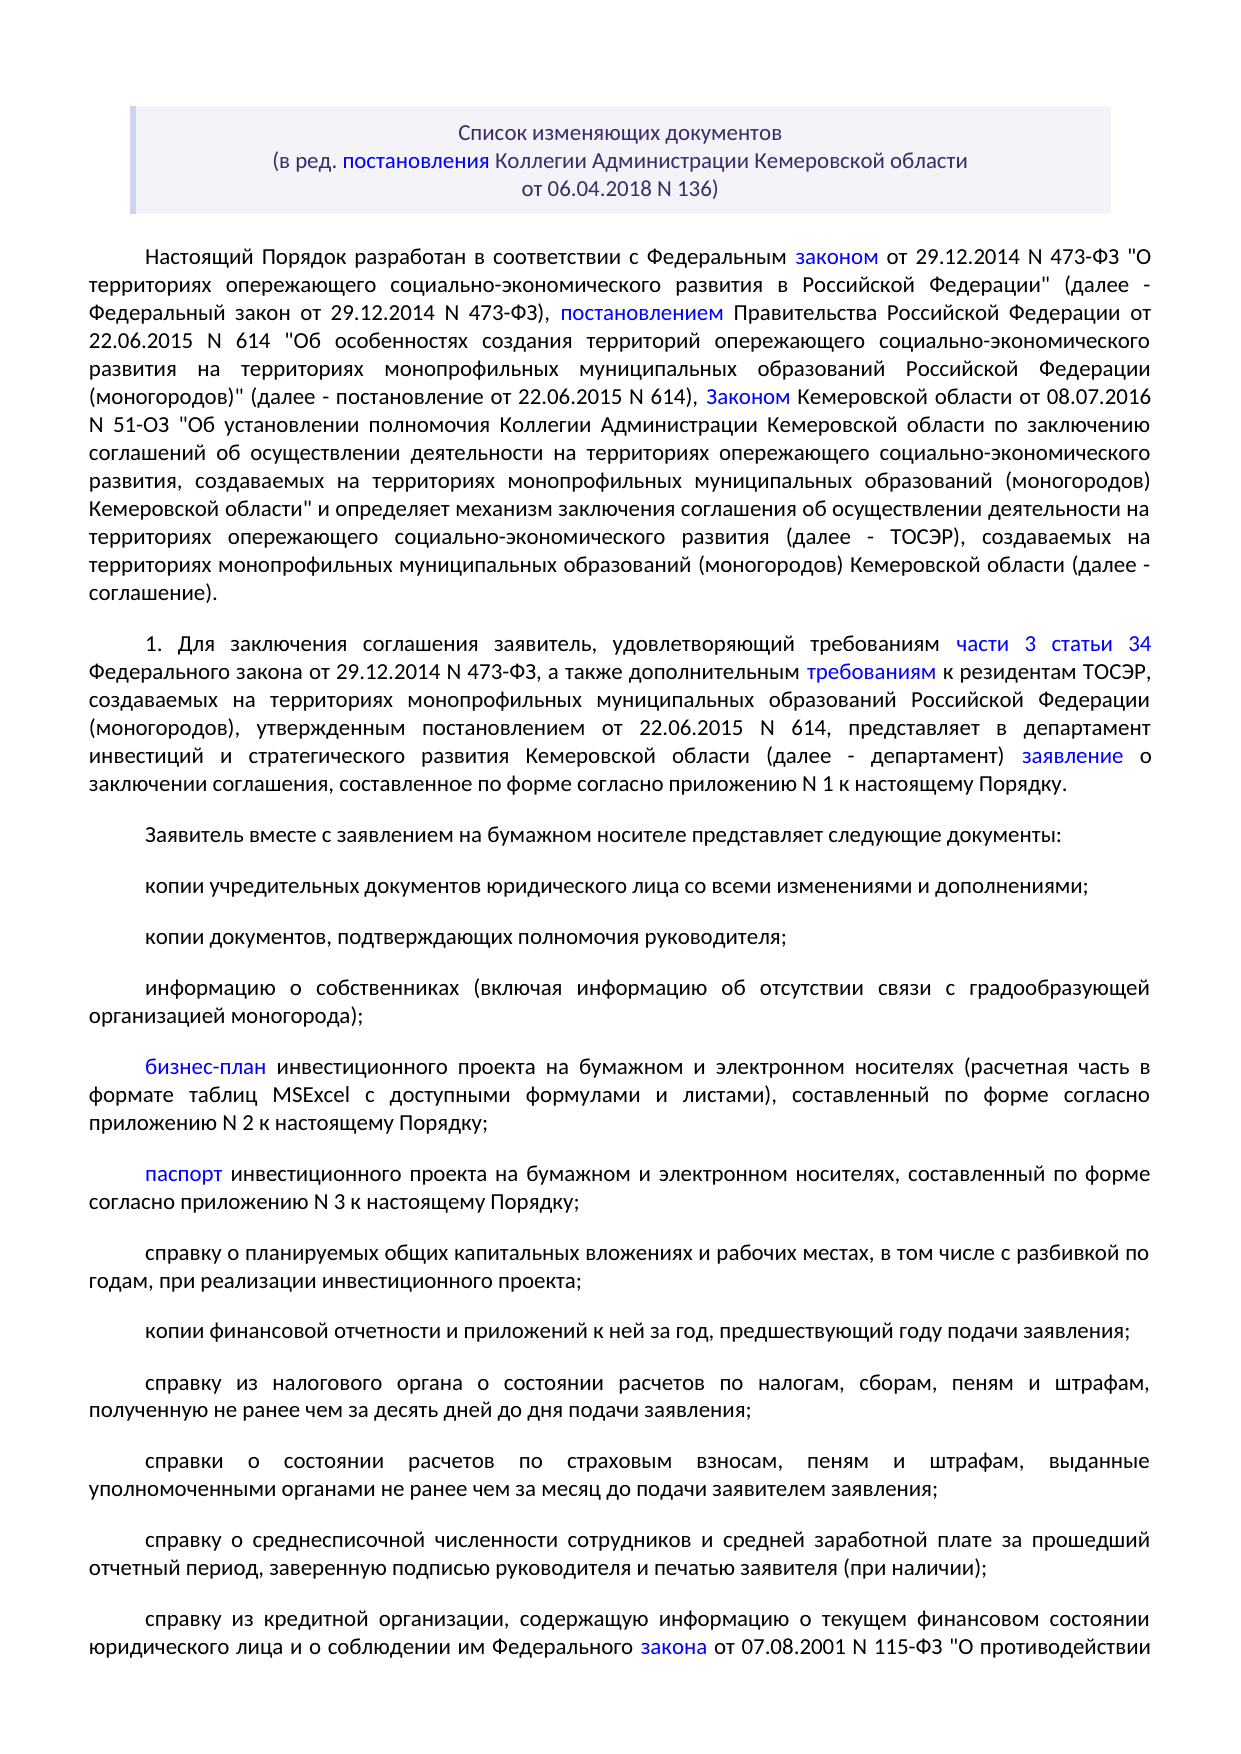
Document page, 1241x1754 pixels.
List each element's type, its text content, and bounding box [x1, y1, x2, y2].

table_header Список изменяющих документов (в ред. постановления Коллегии Администрации Кемеровской области от 06.04.2018 N 136) [136, 106, 1104, 214]
text копии учредительных документов юридического лица со всеми изменениями и дополнениями; [89, 871, 1152, 899]
text справку из налогового органа о состоянии расчетов по налогам, сборам, пеням и штрафам, полученную не ранее чем за десять дней до дня подачи заявления; [89, 1368, 1152, 1424]
text копии документов, подтверждающих полномочия руководителя; [89, 922, 1152, 950]
text 1. Для заключения соглашения заявитель, удовлетворяющий требованиям части 3 статьи 34 Федерального закона от 29.12.2014 N 473-ФЗ, а также дополнительным требованиям к резидентам ТОСЭР, создаваемых на территориях монопрофильных муниципальных образований Российской Федерации (моногородов), утвержденным постановлением от 22.06.2015 N 614, представляет в департамент инвестиций и стратегического развития Кемеровской области (далее - департамент) заявление о заключении соглашения, составленное по форме согласно приложению N 1 к настоящему Порядку. [89, 629, 1152, 797]
text справки о состоянии расчетов по страховым взносам, пеням и штрафам, выданные уполномоченными органами не ранее чем за месяц до подачи заявителем заявления; [89, 1447, 1152, 1503]
text Заявитель вместе с заявлением на бумажном носителе представляет следующие документы: [89, 820, 1152, 848]
text справку о среднесписочной численности сотрудников и средней заработной плате за прошедший отчетный период, заверенную подписью руководителя и печатью заявителя (при наличии); [89, 1526, 1152, 1582]
text копии финансовой отчетности и приложений к ней за год, предшествующий году подачи заявления; [89, 1317, 1152, 1345]
text бизнес-план инвестиционного проекта на бумажном и электронном носителях (расчетная часть в формате таблиц MSExcel с доступными формулами и листами), составленный по форме согласно приложению N 2 к настоящему Порядку; [89, 1052, 1152, 1136]
text паспорт инвестиционного проекта на бумажном и электронном носителях, составленный по форме согласно приложению N 3 к настоящему Порядку; [89, 1159, 1152, 1215]
text информацию о собственниках (включая информацию об отсутствии связи с градообразующей организацией моногорода); [89, 973, 1152, 1029]
text Настоящий Порядок разработан в соответствии с Федеральным законом от 29.12.2014 N 473-ФЗ "О территориях опережающего социально-экономического развития в Российской Федерации" (далее - Федеральный закон от 29.12.2014 N 473-ФЗ), постановлением Правительства Российской Федерации от 22.06.2015 N 614 "Об особенностях создания территорий опережающего социально-экономического развития на территориях монопрофильных муниципальных образований Российской Федерации (моногородов)" (далее - постановление от 22.06.2015 N 614), Законом Кемеровской области от 08.07.2016 N 51-ОЗ "Об установлении полномочия Коллегии Администрации Кемеровской области по заключению соглашений об осуществлении деятельности на территориях опережающего социально-экономического развития, создаваемых на территориях монопрофильных муниципальных образований (моногородов) Кемеровской области" и определяет механизм заключения соглашения об осуществлении деятельности на территориях опережающего социально-экономического развития (далее - ТОСЭР), создаваемых на территориях монопрофильных муниципальных образований (моногородов) Кемеровской области (далее - соглашение). [89, 242, 1152, 606]
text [89, 1604, 1152, 1661]
text справку о планируемых общих капитальных вложениях и рабочих местах, в том числе с разбивкой по годам, при реализации инвестиционного проекта; [89, 1238, 1152, 1294]
